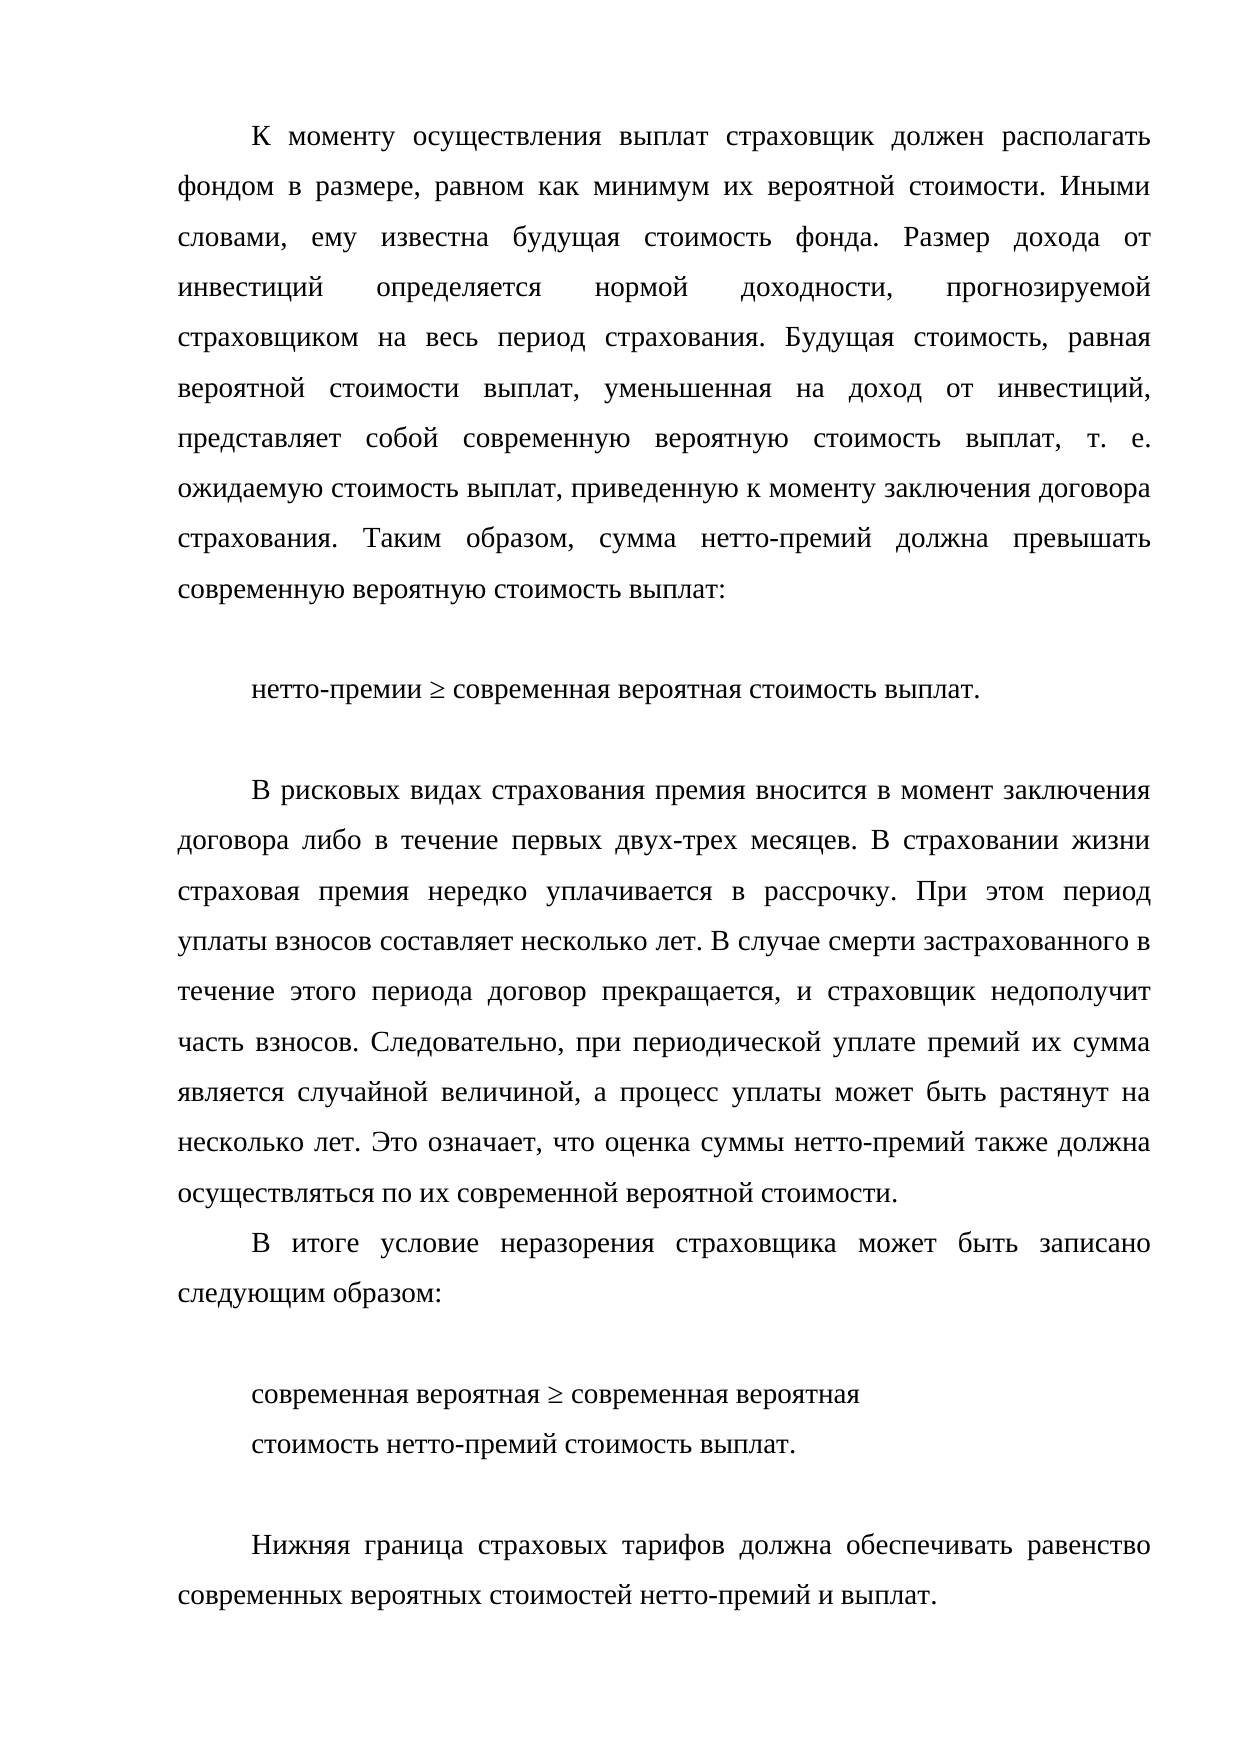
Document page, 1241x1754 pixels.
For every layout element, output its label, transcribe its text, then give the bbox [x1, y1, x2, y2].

text В итоге условие неразорения страховщика может быть записано следующим образом: [177, 1225, 1152, 1309]
text В рисковых видах страхования премия вносится в момент заключения договора либо в течение первых двух-трех месяцев. В страховании жизни страховая премия нередко уплачивается в рассрочку. При этом период уплаты взносов составляет несколько лет. В случае смерти застрахованного в течение этого периода договор прекращается, и страховщик недополучит часть взносов. Следовательно, при периодической уплате премий их сумма является случайной величиной, а процесс уплаты может быть растянут на несколько лет. Это означает, что оценка суммы нетто-премий также должна осуществляться по их современной вероятной стоимости. [177, 772, 1152, 1208]
text К моменту осуществления выплат страховщик должен располагать фондом в размере, равном как минимум их вероятной стоимости. Иными словами, ему известна будущая стоимость фонда. Размер дохода от инвестиций определяется нормой доходности, прогнозируемой страховщиком на весь период страхования. Будущая стоимость, равная вероятной стоимости выплат, уменьшенная на доход от инвестиций, представляет собой современную вероятную стоимость выплат, т. е. ожидаемую стоимость выплат, приведенную к моменту заключения договора страхования. Таким образом, сумма нетто-премий должна превышать современную вероятную стоимость выплат: [177, 118, 1152, 604]
text современная вероятная ≥ современная вероятная [177, 1376, 1152, 1409]
text нетто-премии ≥ современная вероятная стоимость выплат. [177, 672, 1152, 705]
text стоимость нетто-премий стоимость выплат. [177, 1426, 1152, 1460]
text Нижняя граница страховых тарифов должна обеспечивать равенство современных вероятных стоимостей нетто-премий и выплат. [177, 1527, 1152, 1611]
